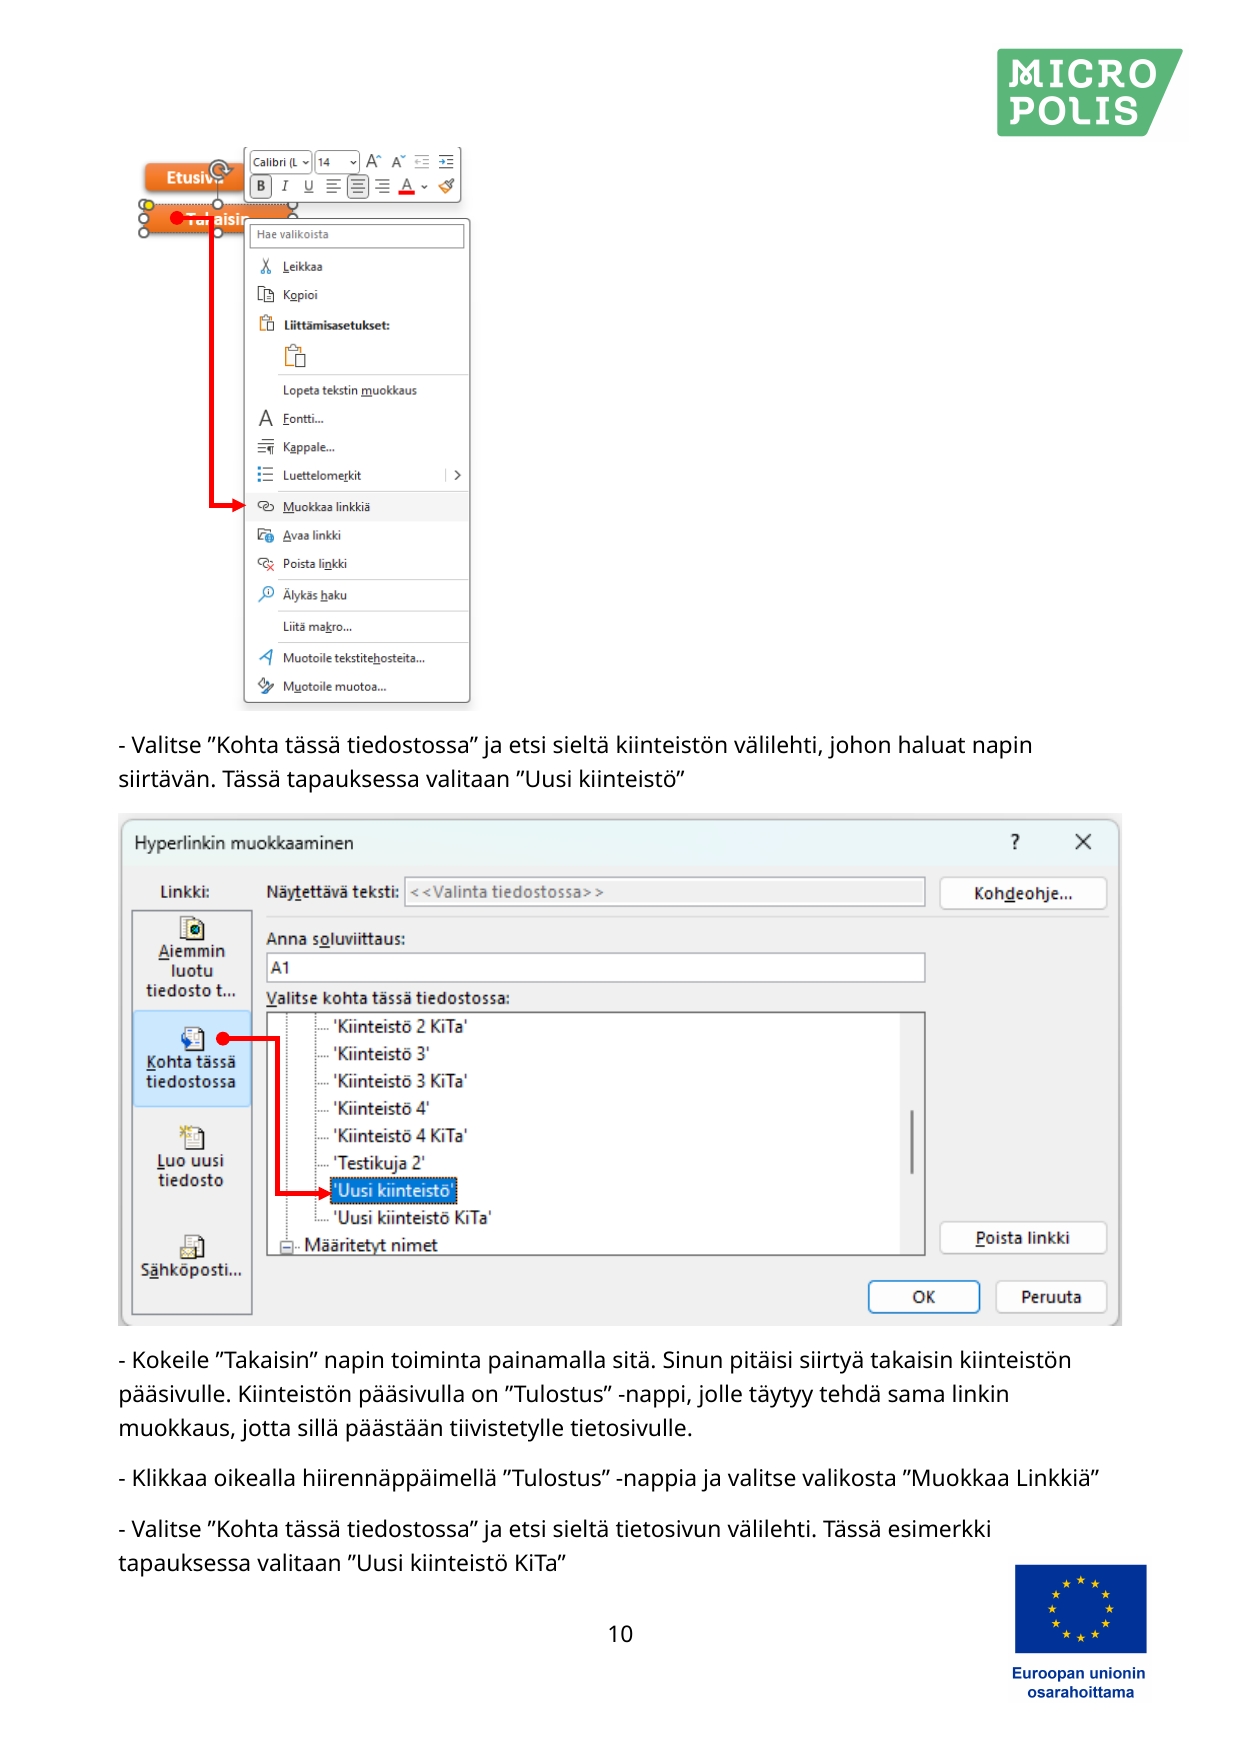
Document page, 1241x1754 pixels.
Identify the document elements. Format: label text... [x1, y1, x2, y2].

text - Valitse ”Kohta tässä tiedostossa” ja etsi sieltä tietosivun välilehti. Tässä esimerkki tapauksessa valitaan ”Uusi kiinteistö KiTa” [118, 1513, 1122, 1578]
text - Kokeile ”Takaisin” napin toiminta painamalla sitä. Sinun pitäisi siirtyä takaisin kiinteistön pääsivulle. Kiinteistön pääsivulla on ”Tulostus” -nappi, jolle täytyy tehdä sama linkin muokkaus, jotta sillä päästään tiivistetylle tietosivulle. [118, 1344, 1122, 1443]
picture [118, 147, 516, 711]
picture [991, 43, 1189, 142]
picture [118, 813, 1123, 1326]
text - Valitse ”Kohta tässä tiedostossa” ja etsi sieltä kiinteistön välilehti, johon haluat napin siirtävän. Tässä tapauksessa valitaan ”Uusi kiinteistö” [118, 729, 1122, 794]
text - Klikkaa oikealla hiirennäppäimellä ”Tulostus” -nappia ja valitse valikosta ”Muokkaa Linkkiä” [118, 1462, 1122, 1494]
